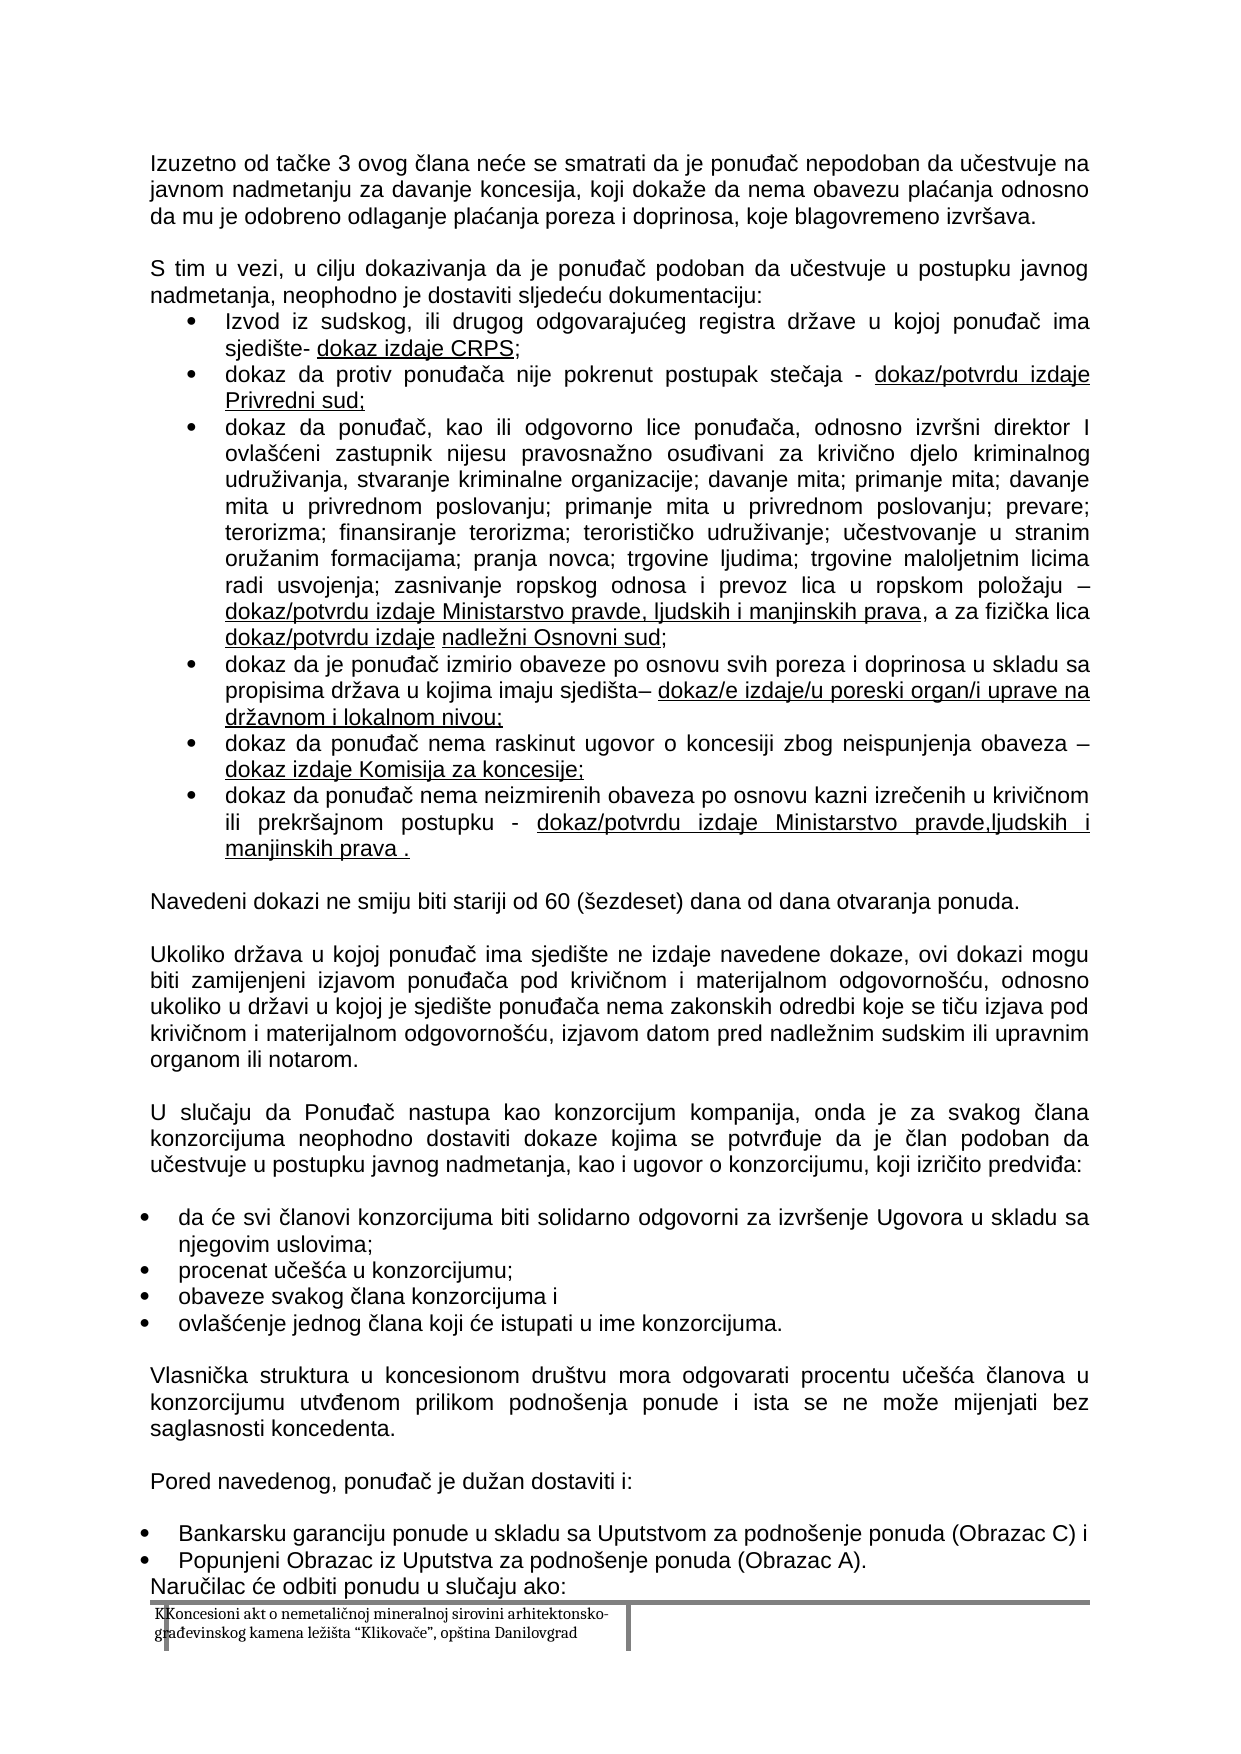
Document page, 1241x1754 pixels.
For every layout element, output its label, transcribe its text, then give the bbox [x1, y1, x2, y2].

text Ukoliko država u kojoj ponuđač ima sjedište ne izdaje navedene dokaze, ovi dokazi mogu biti zamijenjeni izjavom ponuđača pod krivičnom i materijalnom odgovornošću, odnosno ukoliko u državi u kojoj je sjedište ponuđača nema zakonskih odredbi koje se tiču izjava pod krivičnom i materijalnom odgovornošću, izjavom datom pred nadležnim sudskim ili upravnim organom ili notarom. [150, 941, 1090, 1072]
list obaveze svakog člana konzorcijuma i [141, 1283, 1090, 1309]
list dokaz da ponuđač, kao ili odgovorno lice ponuđača, odnosno izvršni direktor I ovlašćeni zastupnik nijesu pravosnažno osuđivani za krivično djelo kriminalnog udruživanja, stvaranje kriminalne organizacije; davanje mita; primanje mita; davanje mita u privrednom poslovanju; primanje mita u privrednom poslovanju; prevare; terorizma; finansiranje terorizma; terorističko udruživanje; učestvovanje u stranim oružanim formacijama; pranja novca; trgovine ljudima; trgovine maloljetnim licima radi usvojenja; zasnivanje ropskog odnosa i prevoz lica u ropskom položaju – dokaz/potvrdu izdaje Ministarstvo pravde, ljudskih i manjinskih prava, a za fizička lica dokaz/potvrdu izdaje nadležni Osnovni sud; [187, 413, 1090, 651]
text Vlasnička struktura u koncesionom društvu mora odgovarati procentu učešća članova u konzorcijumu utvđenom prilikom podnošenja ponude i ista se ne može mijenjati bez saglasnosti koncedenta. [150, 1362, 1090, 1441]
list dokaz da ponuđač nema raskinut ugovor o koncesiji zbog neispunjenja obaveza – dokaz izdaje Komisija za koncesije; [187, 730, 1090, 782]
list Izvod iz sudskog, ili drugog odgovarajućeg registra države u kojoj ponuđač ima sjedište- dokaz izdaje CRPS; [187, 308, 1090, 361]
text S tim u vezi, u cilju dokazivanja da je ponuđač podoban da učestvuje u postupku javnog nadmetanja, neophodno je dostaviti sljedeću dokumentaciju: [150, 255, 1090, 308]
list ovlašćenje jednog člana koji će istupati u ime konzorcijuma. [141, 1309, 1090, 1336]
text Naručilac će odbiti ponudu u slučaju ako: [150, 1573, 1090, 1599]
list dokaz da ponuđač nema neizmirenih obaveza po osnovu kazni izrečenih u krivičnom ili prekršajnom postupku - dokaz/potvrdu izdaje Ministarstvo pravde,ljudskih i manjinskih prava . [187, 782, 1090, 862]
list Bankarsku garanciju ponude u skladu sa Uputstvom za podnošenje ponuda (Obrazac C) i [141, 1520, 1090, 1547]
list Popunjeni Obrazac iz Uputstva za podnošenje ponuda (Obrazac A). [141, 1547, 1090, 1573]
list procenat učešća u konzorcijumu; [141, 1257, 1090, 1283]
text Izuzetno od tačke 3 ovog člana neće se smatrati da je ponuđač nepodoban da učestvuje na javnom nadmetanju za davanje koncesija, koji dokaže da nema obavezu plaćanja odnosno da mu je odobreno odlaganje plaćanja poreza i doprinosa, koje blagovremeno izvršava. [150, 150, 1090, 229]
list dokaz da protiv ponuđača nije pokrenut postupak stečaja - dokaz/potvrdu izdaje Privredni sud; [187, 361, 1090, 413]
text U slučaju da Ponuđač nastupa kao konzorcijum kompanija, onda je za svakog člana konzorcijuma neophodno dostaviti dokaze kojima se potvrđuje da je član podoban da učestvuje u postupku javnog nadmetanja, kao i ugovor o konzorcijumu, koji izričito predviđa: [150, 1099, 1090, 1178]
text Navedeni dokazi ne smiju biti stariji od 60 (šezdeset) dana od dana otvaranja ponuda. [150, 888, 1090, 914]
text Pored navedenog, ponuđač je dužan dostaviti i: [150, 1468, 1090, 1494]
list dokaz da je ponuđač izmirio obaveze po osnovu svih poreza i doprinosa u skladu sa propisima država u kojima imaju sjedišta– dokaz/e izdaje/u poreski organ/i uprave na državnom i lokalnom nivou; [187, 651, 1090, 730]
list da će svi članovi konzorcijuma biti solidarno odgovorni za izvršenje Ugovora u skladu sa njegovim uslovima; [141, 1204, 1090, 1257]
